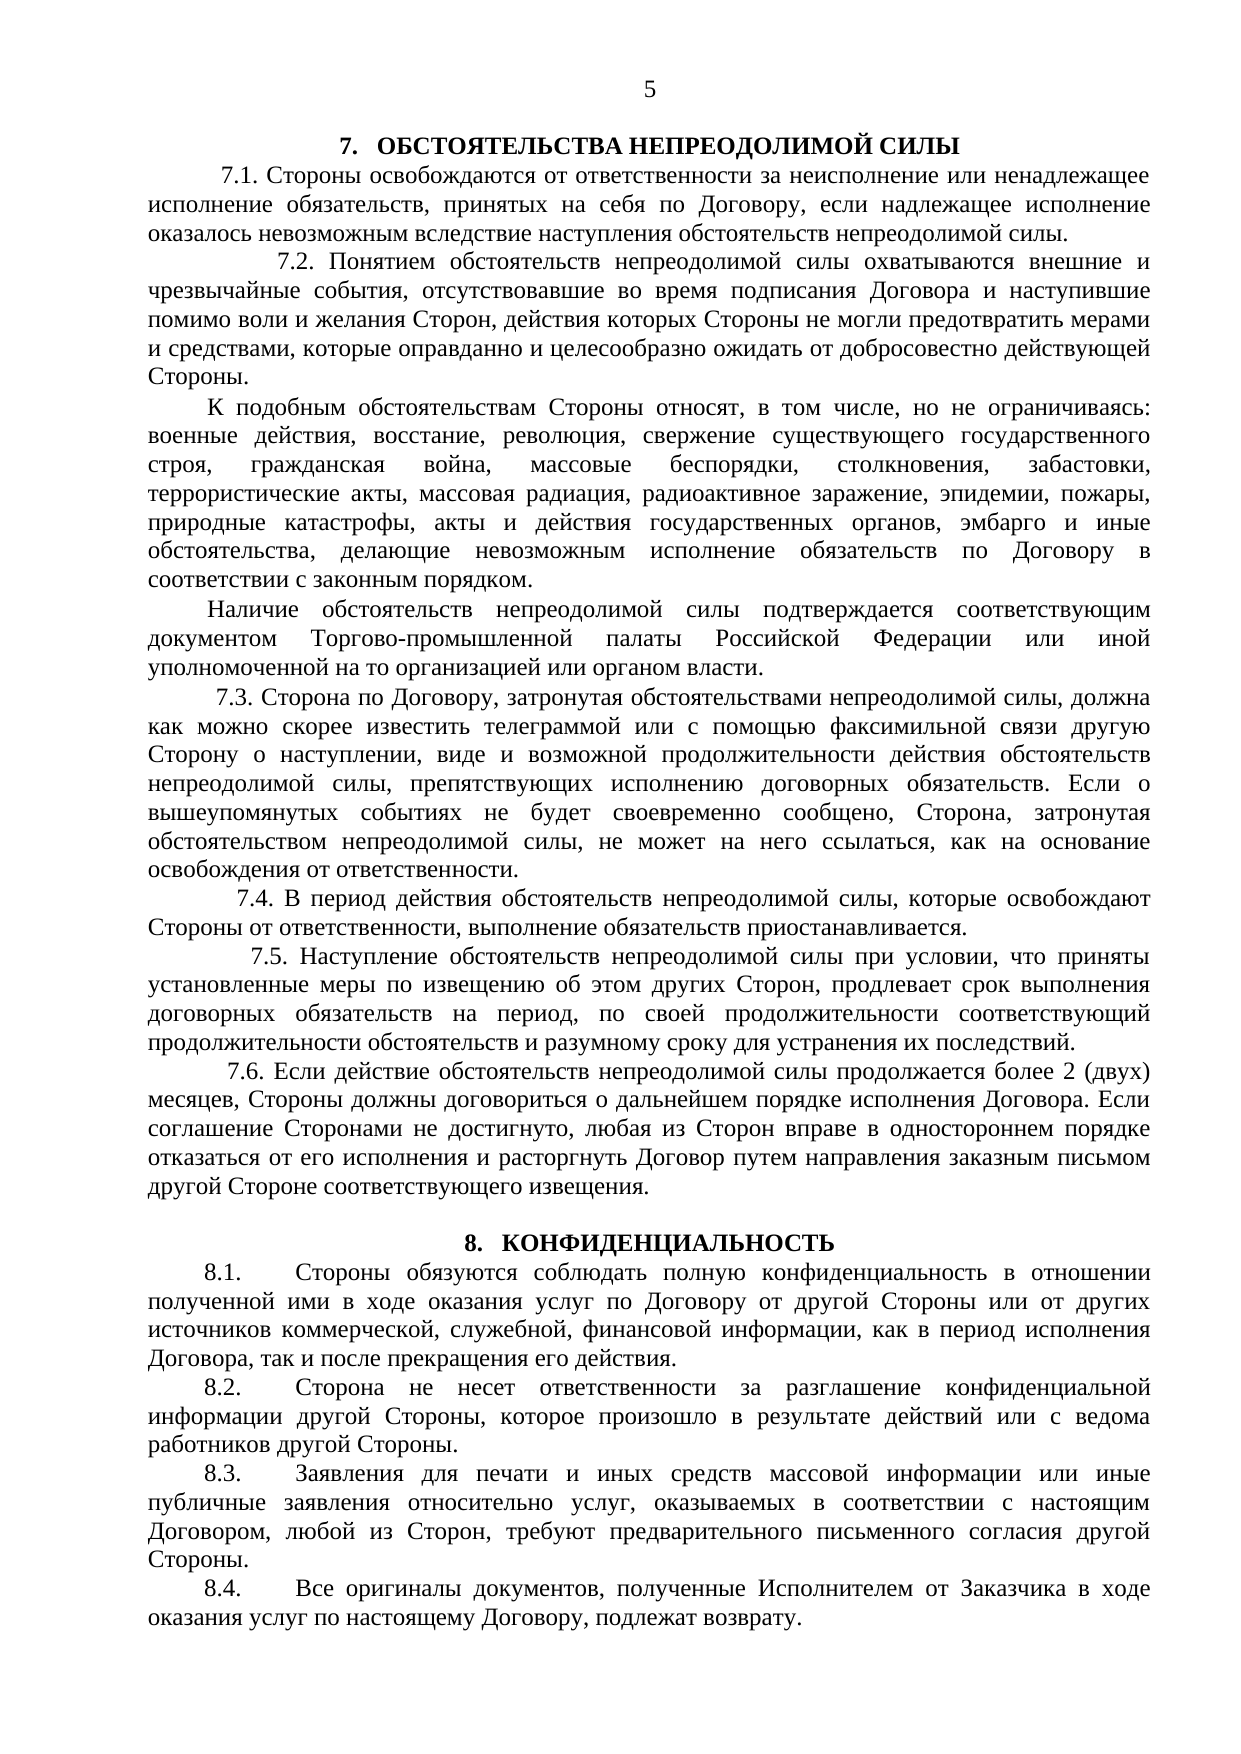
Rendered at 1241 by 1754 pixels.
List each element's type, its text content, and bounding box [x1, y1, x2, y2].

list Сторона не несет ответственности за разглашение конфиденциальной информации другой Стороны, которое произошло в результате действий или с ведома работников другой Стороны. [148, 1372, 1152, 1458]
text 7.4. В период действия обстоятельств непреодолимой силы, которые освобождают Стороны от ответственности, выполнение обязательств приостанавливается. [148, 883, 1152, 941]
text К подобным обстоятельствам Стороны относят, в том числе, но не ограничиваясь: военные действия, восстание, революция, свержение существующего государственного строя, гражданская война, массовые беспорядки, столкновения, забастовки, террористические акты, массовая радиация, радиоактивное заражение, эпидемии, пожары, природные катастрофы, акты и действия государственных органов, эмбарго и иные обстоятельства, делающие невозможным исполнение обязательств по Договору в соответствии с законным порядком. [148, 392, 1152, 593]
list ОБСТОЯТЕЛЬСТВА НЕПРЕОДОЛИМОЙ СИЛЫ [148, 131, 1152, 160]
text 7.6. Если действие обстоятельств непреодолимой силы продолжается более 2 (двух) месяцев, Стороны должны договориться о дальнейшем порядке исполнения Договора. Если соглашение Сторонами не достигнуто, любая из Сторон вправе в одностороннем порядке отказаться от его исполнения и расторгнуть Договор путем направления заказным письмом другой Стороне соответствующего извещения. [148, 1056, 1152, 1199]
text Наличие обстоятельств непреодолимой силы подтверждается соответствующим документом Торгово-промышленной палаты Российской Федерации или иной уполномоченной на то организацией или органом власти. [148, 594, 1152, 681]
text 7.1. Стороны освобождаются от ответственности за неисполнение или ненадлежащее исполнение обязательств, принятых на себя по Договору, если надлежащее исполнение оказалось невозможным вследствие наступления обстоятельств непреодолимой силы. [148, 160, 1152, 246]
list Стороны обязуются соблюдать полную конфиденциальность в отношении полученной ими в ходе оказания услуг по Договору от другой Стороны или от других источников коммерческой, служебной, финансовой информации, как в период исполнения Договора, так и после прекращения его действия. [148, 1257, 1152, 1372]
text 7.3. Сторона по Договору, затронутая обстоятельствами непреодолимой силы, должна как можно скорее известить телеграммой или с помощью факсимильной связи другую Сторону о наступлении, виде и возможной продолжительности действия обстоятельств непреодолимой силы, препятствующих исполнению договорных обязательств. Если о вышеупомянутых событиях не будет своевременно сообщено, Сторона, затронутая обстоятельством непреодолимой силы, не может на него ссылаться, как на основание освобождения от ответственности. [148, 682, 1152, 883]
text 7.5. Наступление обстоятельств непреодолимой силы при условии, что приняты установленные меры по извещению об этом других Сторон, продлевает срок выполнения договорных обязательств на период, по своей продолжительности соответствующий продолжительности обстоятельств и разумному сроку для устранения их последствий. [148, 941, 1152, 1056]
list Все оригиналы документов, полученные Исполнителем от Заказчика в ходе оказания услуг по настоящему Договору, подлежат возврату. [148, 1573, 1152, 1631]
list КОНФИДЕНЦИАЛЬНОСТЬ [148, 1228, 1152, 1257]
list Заявления для печати и иных средств массовой информации или иные публичные заявления относительно услуг, оказываемых в соответствии с настоящим Договором, любой из Сторон, требуют предварительного письменного согласия другой Стороны. [148, 1458, 1152, 1573]
text 7.2. Понятием обстоятельств непреодолимой силы охватываются внешние и чрезвычайные события, отсутствовавшие во время подписания Договора и наступившие помимо воли и желания Сторон, действия которых Стороны не могли предотвратить мерами и средствами, которые оправданно и целесообразно ожидать от добросовестно действующей Стороны. [148, 246, 1152, 390]
